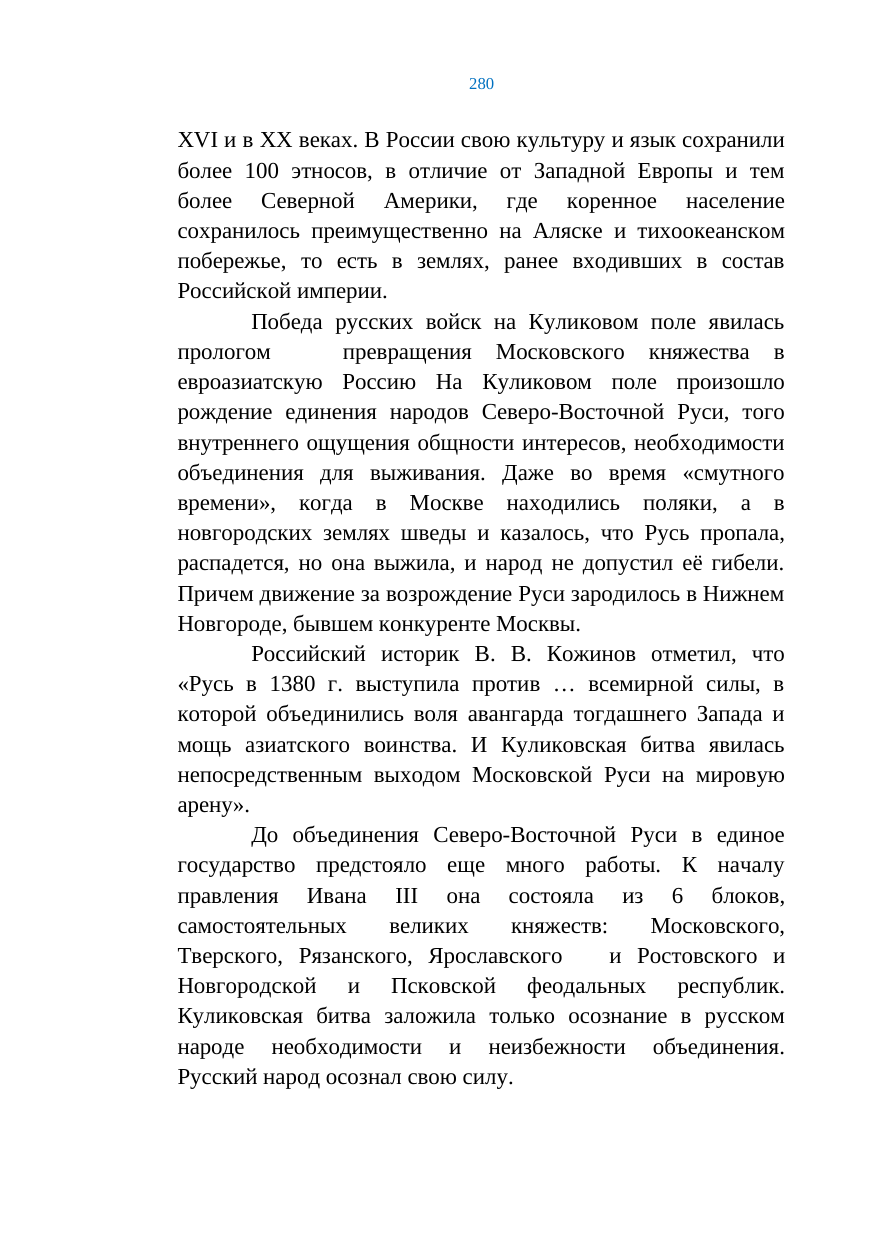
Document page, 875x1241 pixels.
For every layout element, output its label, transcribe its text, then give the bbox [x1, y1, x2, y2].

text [177, 127, 786, 304]
text Победа русских войск на Куликовом поле явилась прологом превращения Московского княжества в евроазиатскую Россию На Куликовом поле произошло рождение единения народов Северо-Восточной Руси, того внутреннего ощущения общности интересов, необходимости объединения для выживания. Даже во время «смутного времени», когда в Москве находились поляки, а в новгородских землях шведы и казалось, что Русь пропала, распадется, но она выжила, и народ не допустил её гибели. Причем движение за возрождение Руси зародилось в Нижнем Новгороде, бывшем конкуренте Москвы. [177, 308, 786, 636]
text Российский историк В. В. Кожинов отметил, что «Русь в 1380 г. выступила против … всемирной силы, в которой объединились воля авангарда тогдашнего Запада и мощь азиатского воинства. И Куликовская битва явилась непосредственным выходом Московской Руси на мировую арену». [177, 640, 786, 817]
text До объединения Северо-Восточной Руси в единое государство предстояло еще много работы. К началу правления Ивана III она состояла из 6 блоков, самостоятельных великих княжеств: Московского, Тверского, Рязанского, Ярославского и Ростовского и Новгородской и Псковской феодальных республик. Куликовская битва заложила только осознание в русском народе необходимости и неизбежности объединения. Русский народ осознал свою силу. [177, 821, 786, 1089]
